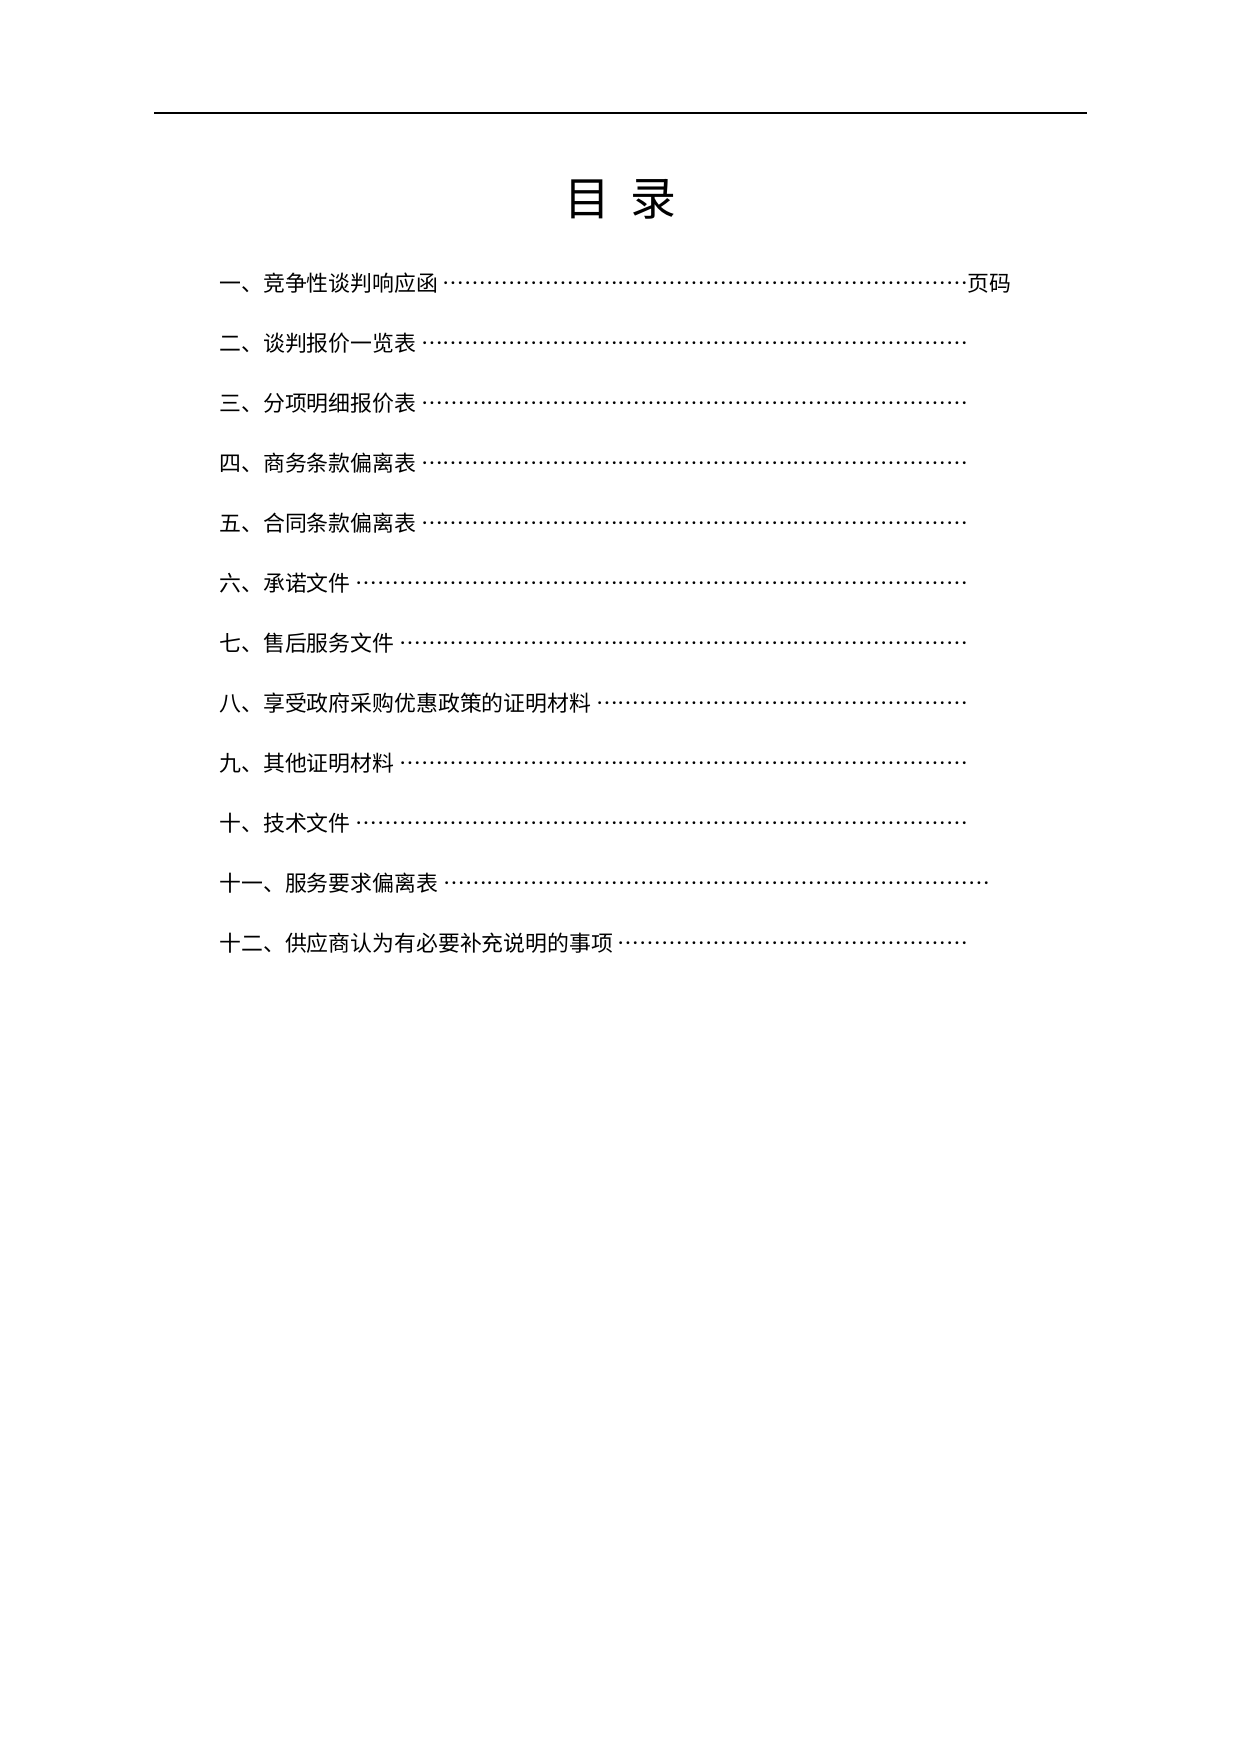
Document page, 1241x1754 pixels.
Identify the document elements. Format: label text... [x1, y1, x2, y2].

text 十二、供应商认为有必要补充说明的事项 ………………………………………… [153, 926, 1087, 958]
text 四、商务条款偏离表 ………………………………………………………………… [153, 446, 1087, 478]
text 六、承诺文件 ………………………………………………………………………… [153, 566, 1087, 598]
text 十、技术文件 ………………………………………………………………………… [153, 806, 1087, 838]
text 目 录 [153, 162, 1087, 229]
text 三、分项明细报价表 ………………………………………………………………… [153, 386, 1087, 418]
text 一、竞争性谈判响应函 ………………………………………………………………页码 [153, 266, 1087, 298]
text 二、谈判报价一览表 ………………………………………………………………… [153, 326, 1087, 358]
text 八、享受政府采购优惠政策的证明材料 …………………………………………… [153, 686, 1087, 718]
text 七、售后服务文件 …………………………………………………………………… [153, 626, 1087, 658]
text 五、合同条款偏离表 ………………………………………………………………… [153, 506, 1087, 538]
text 十一、服务要求偏离表 ………………………………………………………………… [153, 866, 1087, 898]
text 九、其他证明材料 …………………………………………………………………… [153, 746, 1087, 778]
